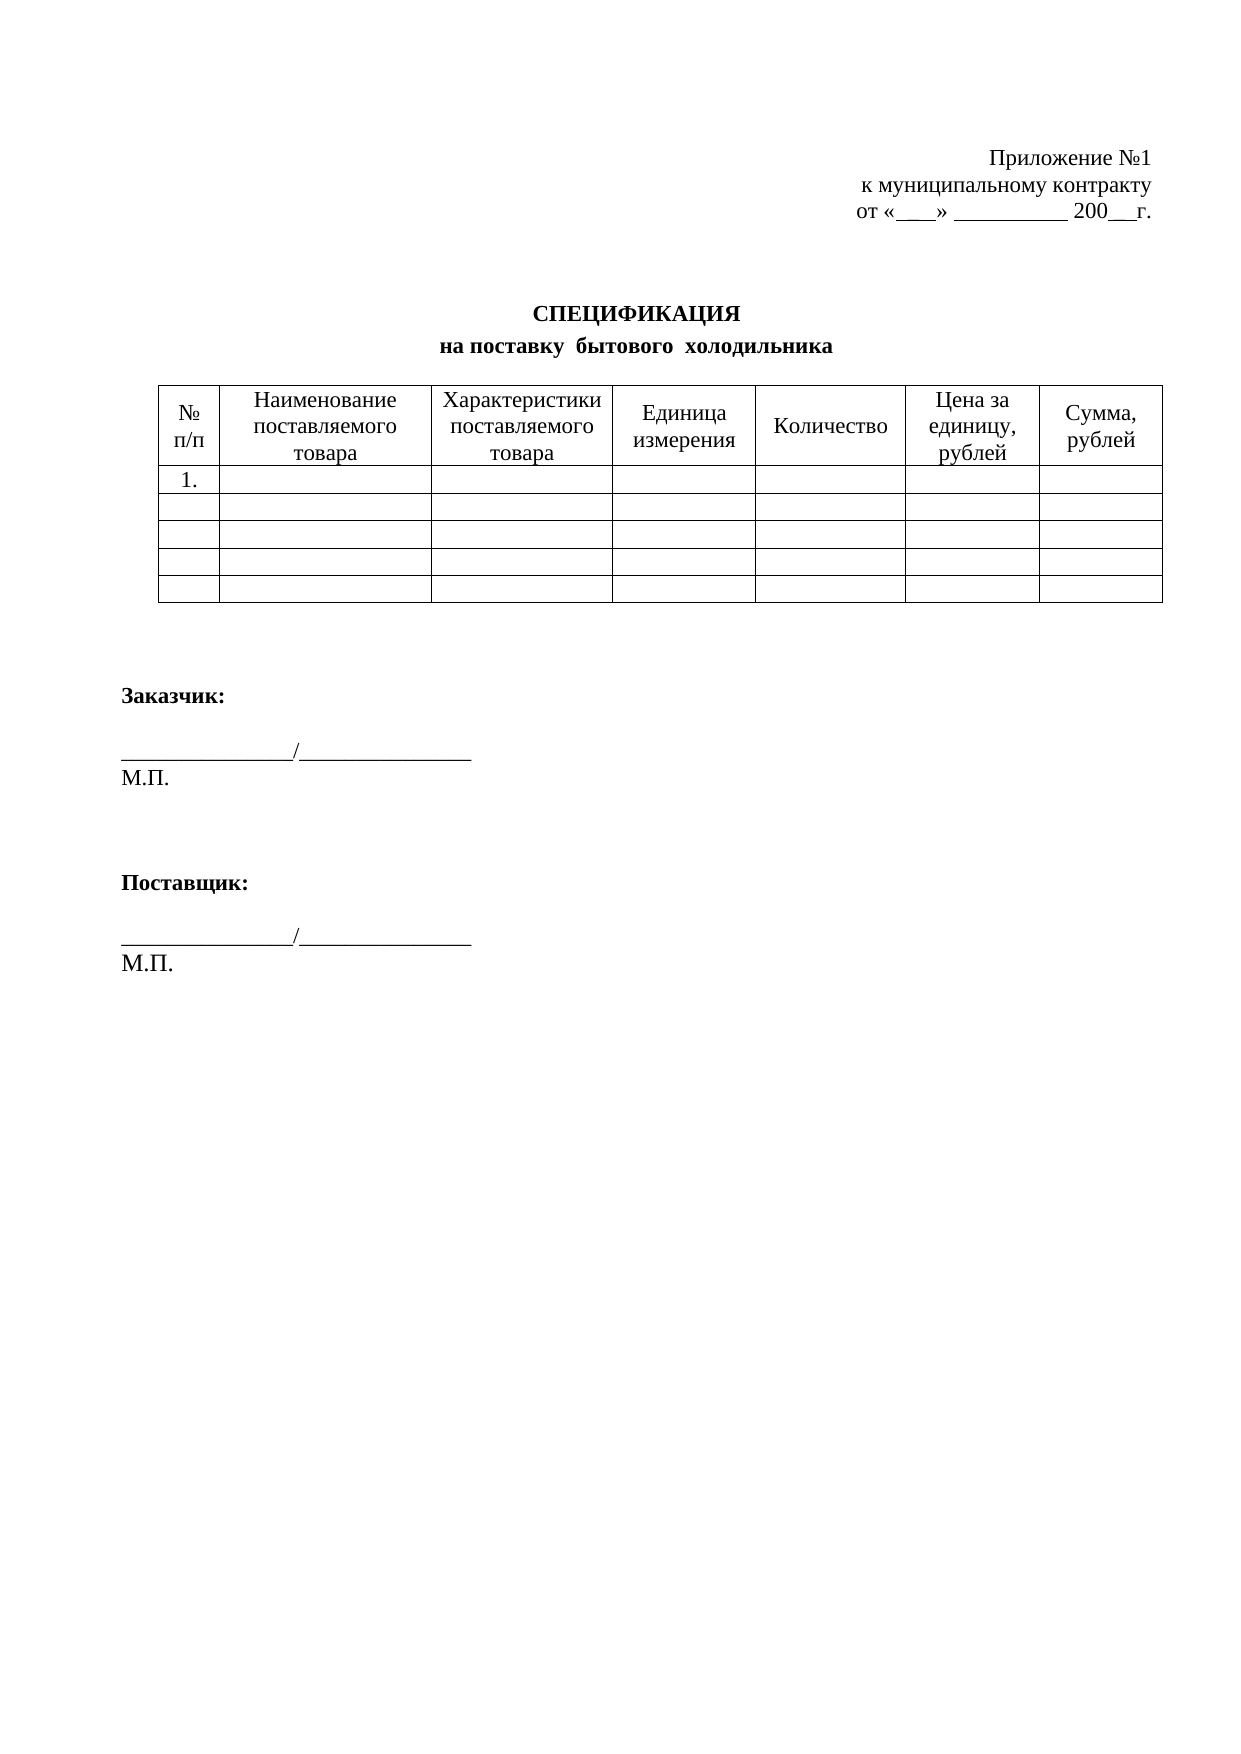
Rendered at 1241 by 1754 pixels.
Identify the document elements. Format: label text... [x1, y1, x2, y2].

table_cell [432, 521, 612, 547]
table_cell [906, 494, 1039, 520]
table_header Цена за единицу, рублей [906, 386, 1039, 465]
table_cell [220, 549, 431, 575]
text к муниципальному контракту [121, 171, 1152, 197]
subtitle СПЕЦИФИКАЦИЯ [121, 300, 1152, 326]
text _______________/_______________ [121, 737, 1152, 764]
text от « _ » 200 _ г. [121, 197, 1152, 223]
table_cell [1040, 466, 1162, 493]
table_cell [220, 466, 431, 493]
text _______________/_______________ [121, 922, 1152, 948]
table_cell [1040, 549, 1162, 575]
table_cell 1. [159, 466, 219, 493]
table_cell [159, 576, 219, 602]
table_cell [432, 466, 612, 493]
table_cell [159, 549, 219, 575]
table_cell [906, 466, 1039, 493]
table_cell [756, 521, 905, 547]
table_cell [220, 521, 431, 547]
text на поставку бытового холодильника [121, 332, 1152, 359]
table_cell [906, 521, 1039, 547]
table_header Единица измерения [613, 386, 755, 465]
table_header Наименование поставляемого товара [220, 386, 431, 465]
table_cell [906, 576, 1039, 602]
table_cell [1040, 576, 1162, 602]
table_cell [432, 576, 612, 602]
table_cell [432, 549, 612, 575]
table_cell [432, 494, 612, 520]
table_cell [756, 576, 905, 602]
table_cell [613, 466, 755, 493]
table_cell [159, 521, 219, 547]
table_header № п/п [159, 386, 219, 465]
table_cell [613, 521, 755, 547]
table_header Сумма, рублей [1040, 386, 1162, 465]
table_cell [613, 576, 755, 602]
table_cell [756, 466, 905, 493]
table_cell [906, 549, 1039, 575]
table_cell [220, 576, 431, 602]
table_cell [613, 494, 755, 520]
table_cell [159, 494, 219, 520]
table_cell [1040, 494, 1162, 520]
table_cell [220, 494, 431, 520]
text М.П. [121, 948, 1152, 977]
text Заказчик: [121, 682, 1152, 709]
text М.П. [121, 764, 1152, 790]
table_cell [1040, 521, 1162, 547]
text Приложение №1 [121, 144, 1152, 171]
table_header Характеристики поставляемого товара [432, 386, 612, 465]
table_header Количество [756, 386, 905, 465]
text Поставщик: [121, 869, 1152, 896]
table_cell [756, 494, 905, 520]
table_cell [756, 549, 905, 575]
table_cell [613, 549, 755, 575]
